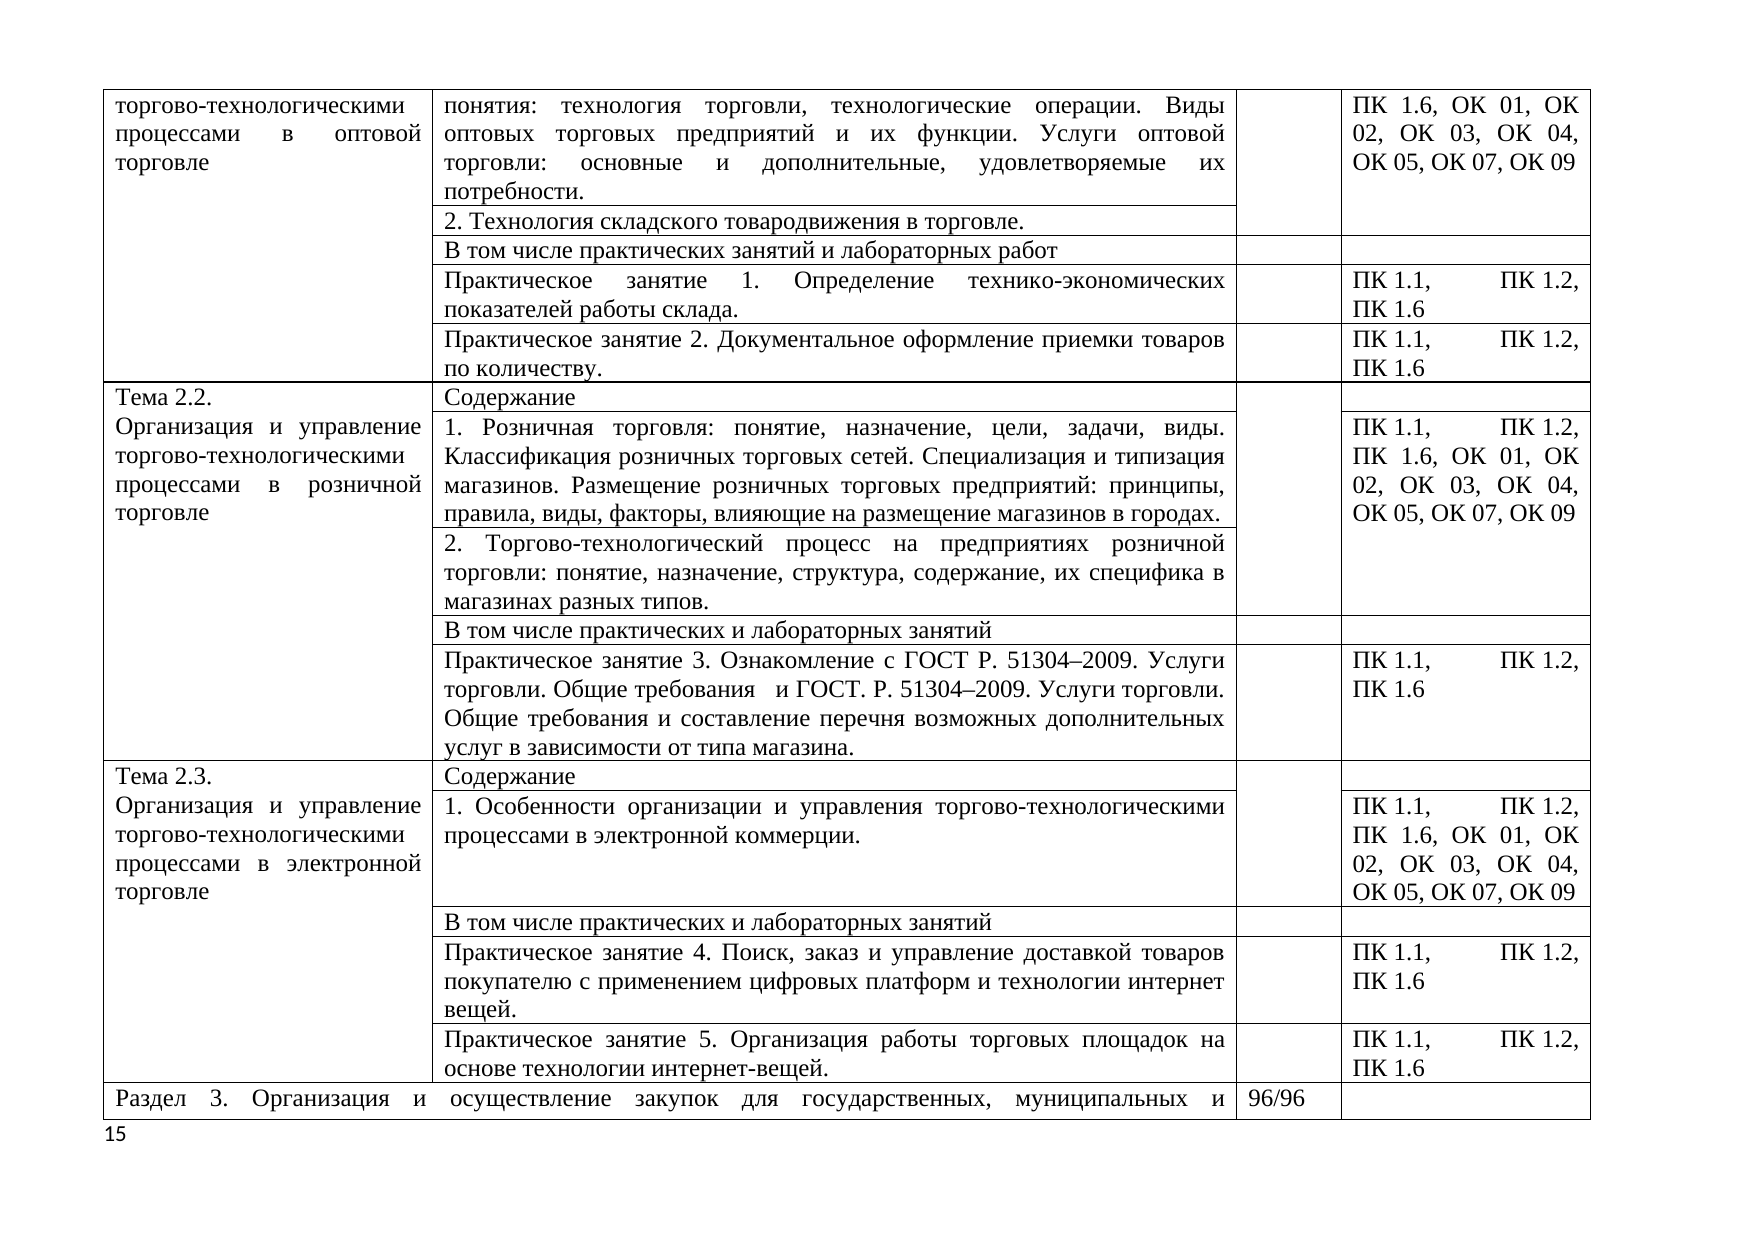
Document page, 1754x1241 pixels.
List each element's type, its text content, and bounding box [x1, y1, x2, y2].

table_cell 1. Розничная торговля: понятие, назначение, цели, задачи, виды. Классификация розничных торговых сетей. Специализация и типизация магазинов. Размещение розничных торговых предприятий: принципы, правила, виды, факторы, влияющие на размещение магазинов в городах. [433, 412, 1236, 527]
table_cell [1342, 90, 1590, 234]
table_cell 96/96 [1237, 1083, 1341, 1118]
table_cell ПК 1.1, ПК 1.2, ПК 1.6 [1342, 645, 1590, 760]
table_cell Содержание [433, 383, 1236, 411]
table_cell Практическое занятие 5. Организация работы торговых площадок на основе технологии интернет-вещей. [433, 1024, 1236, 1082]
table_cell В том числе практических и лабораторных занятий [433, 907, 1236, 936]
table_cell [1342, 383, 1590, 411]
table_cell Практическое занятие 2. Документальное оформление приемки товаров по количеству. [433, 324, 1236, 381]
table_cell [1237, 645, 1341, 760]
table_cell 2. Технология складского товародвижения в торговле. [433, 206, 1236, 234]
table_cell [1237, 761, 1341, 906]
table_cell ПК 1.1, ПК 1.2, ПК 1.6, ОК 01, ОК 02, ОК 03, ОК 04, ОК 05, ОК 07, ОК 09 [1342, 791, 1590, 906]
table_cell [1237, 236, 1341, 264]
table_cell 1. Особенности организации и управления торгово-технологическими процессами в электронной коммерции. [433, 791, 1236, 906]
table_cell ПК 1.1, ПК 1.2, ПК 1.6 [1342, 265, 1590, 323]
table_cell [1237, 937, 1341, 1023]
table_cell Содержание [433, 761, 1236, 790]
table_cell [1237, 1024, 1341, 1082]
table_cell ПК 1.1, ПК 1.2, ПК 1.6 [1342, 324, 1590, 381]
table_cell Практическое занятие 1. Определение технико-экономических показателей работы склада. [433, 265, 1236, 323]
table_cell [1342, 236, 1590, 264]
table_cell [1342, 1083, 1590, 1118]
table_cell ПК 1.1, ПК 1.2, ПК 1.6 [1342, 937, 1590, 1023]
table_cell [1237, 265, 1341, 323]
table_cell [433, 90, 1236, 205]
table_cell [1237, 324, 1341, 381]
table_cell В том числе практических занятий и лабораторных работ [433, 236, 1236, 264]
table_cell Тема 2.3. Организация и управление торгово-технологическими процессами в электронной торговле [104, 761, 432, 1082]
table_cell 2. Торгово-технологический процесс на предприятиях розничной торговли: понятие, назначение, структура, содержание, их специфика в магазинах разных типов. [433, 528, 1236, 614]
table_cell [1342, 907, 1590, 936]
table_cell Практическое занятие 3. Ознакомление с ГОСТ Р. 51304–2009. Услуги торговли. Общие требования и ГОСТ. Р. 51304–2009. Услуги торговли. Общие требования и составление перечня возможных дополнительных услуг в зависимости от типа магазина. [433, 645, 1236, 760]
table_cell ПК 1.1, ПК 1.2, ПК 1.6 [1342, 1024, 1590, 1082]
table_cell [1237, 616, 1341, 644]
table_cell В том числе практических и лабораторных занятий [433, 616, 1236, 644]
table_cell Практическое занятие 4. Поиск, заказ и управление доставкой товаров покупателю с применением цифровых платформ и технологии интернет вещей. [433, 937, 1236, 1023]
table_cell [1237, 383, 1341, 614]
table_cell [1342, 761, 1590, 790]
table_cell Тема 2.2. Организация и управление торгово-технологическими процессами в розничной торговле [104, 383, 432, 760]
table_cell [104, 1083, 1236, 1118]
table_cell [1237, 907, 1341, 936]
table_cell ПК 1.1, ПК 1.2, ПК 1.6, ОК 01, ОК 02, ОК 03, ОК 04, ОК 05, ОК 07, ОК 09 [1342, 412, 1590, 614]
table_cell [1342, 616, 1590, 644]
